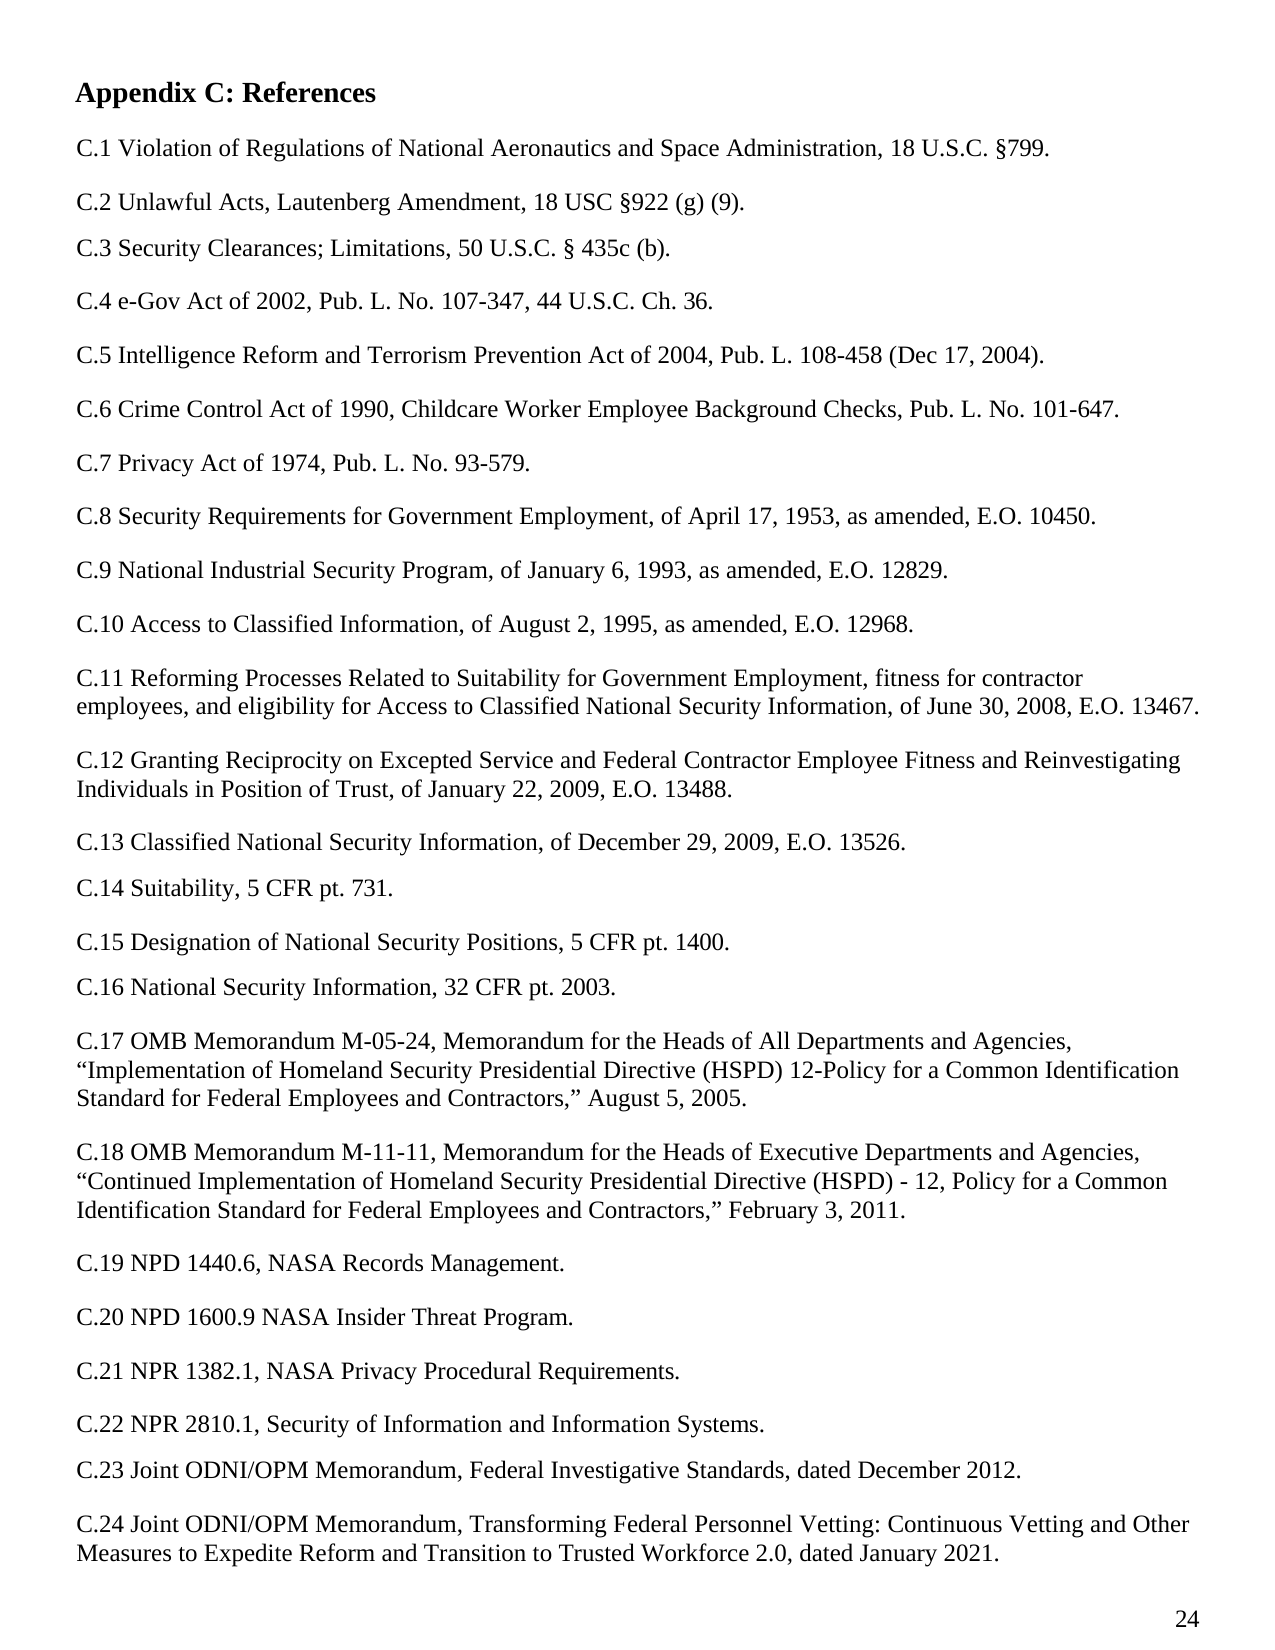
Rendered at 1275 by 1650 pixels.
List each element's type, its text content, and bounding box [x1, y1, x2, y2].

list NPR 1382.1, NASA Privacy Procedural Requirements. [76, 1356, 1237, 1385]
list National Industrial Security Program, of January 6, 1993, as amended, E.O. 12829. [76, 555, 1237, 584]
list National Security Information, 32 CFR pt. 2003. [76, 972, 1237, 1001]
list Suitability, 5 CFR pt. 731. [76, 873, 1237, 902]
list OMB Memorandum M-05-24, Memorandum for the Heads of All Departments and Agencies, “Implementation of Homeland Security Presidential Directive (HSPD) 12-Policy for a Common Identification Standard for Federal Employees and Contractors,” August 5, 2005. [76, 1026, 1180, 1112]
list Security Clearances; Limitations, 50 U.S.C. § 435c (b). [76, 233, 1237, 261]
list Joint ODNI/OPM Memorandum, Federal Investigative Standards, dated December 2012. [76, 1455, 1237, 1484]
list Granting Reciprocity on Excepted Service and Federal Contractor Employee Fitness and Reinvestigating Individuals in Position of Trust, of January 22, 2009, E.O. 13488. [76, 745, 1181, 803]
list Joint ODNI/OPM Memorandum, Transforming Federal Personnel Vetting: Continuous Vetting and Other Measures to Expedite Reform and Transition to Trusted Workforce 2.0, dated January 2021. [76, 1509, 1189, 1566]
list Security Requirements for Government Employment, of April 17, 1953, as amended, E.O. 10450. [76, 501, 1237, 530]
list NPD 1600.9 NASA Insider Threat Program. [76, 1302, 1237, 1331]
list NPR 2810.1, Security of Information and Information Systems. [76, 1409, 1237, 1438]
list Intelligence Reform and Terrorism Prevention Act of 2004, Pub. L. 108-458 (Dec 17, 2004). [76, 340, 1237, 369]
list Violation of Regulations of National Aeronautics and Space Administration, 18 U.S.C. §799. [76, 133, 1237, 162]
list Classified National Security Information, of December 29, 2009, E.O. 13526. [76, 827, 1237, 856]
list Privacy Act of 1974, Pub. L. No. 93-579. [76, 448, 1237, 476]
list Access to Classified Information, of August 2, 1995, as amended, E.O. 12968. [76, 609, 1237, 638]
list OMB Memorandum M-11-11, Memorandum for the Heads of Executive Departments and Agencies, “Continued Implementation of Homeland Security Presidential Directive (HSPD) - 12, Policy for a Common Identification Standard for Federal Employees and Contractors,” February 3, 2011. [76, 1137, 1168, 1223]
list Designation of National Security Positions, 5 CFR pt. 1400. [76, 927, 1237, 955]
list Crime Control Act of 1990, Childcare Worker Employee Background Checks, Pub. L. No. 101-647. [76, 394, 1237, 423]
text Appendix C: References [75, 75, 1237, 108]
list Reforming Processes Related to Suitability for Government Employment, fitness for contractor employees, and eligibility for Access to Classified National Security Information, of June 30, 2008, E.O. 13467. [76, 663, 1200, 720]
list Unlawful Acts, Lautenberg Amendment, 18 USC §922 (g) (9). [76, 187, 1237, 216]
list NPD 1440.6, NASA Records Management. [76, 1248, 1237, 1277]
list e-Gov Act of 2002, Pub. L. No. 107-347, 44 U.S.C. Ch. 36. [76, 286, 1237, 315]
